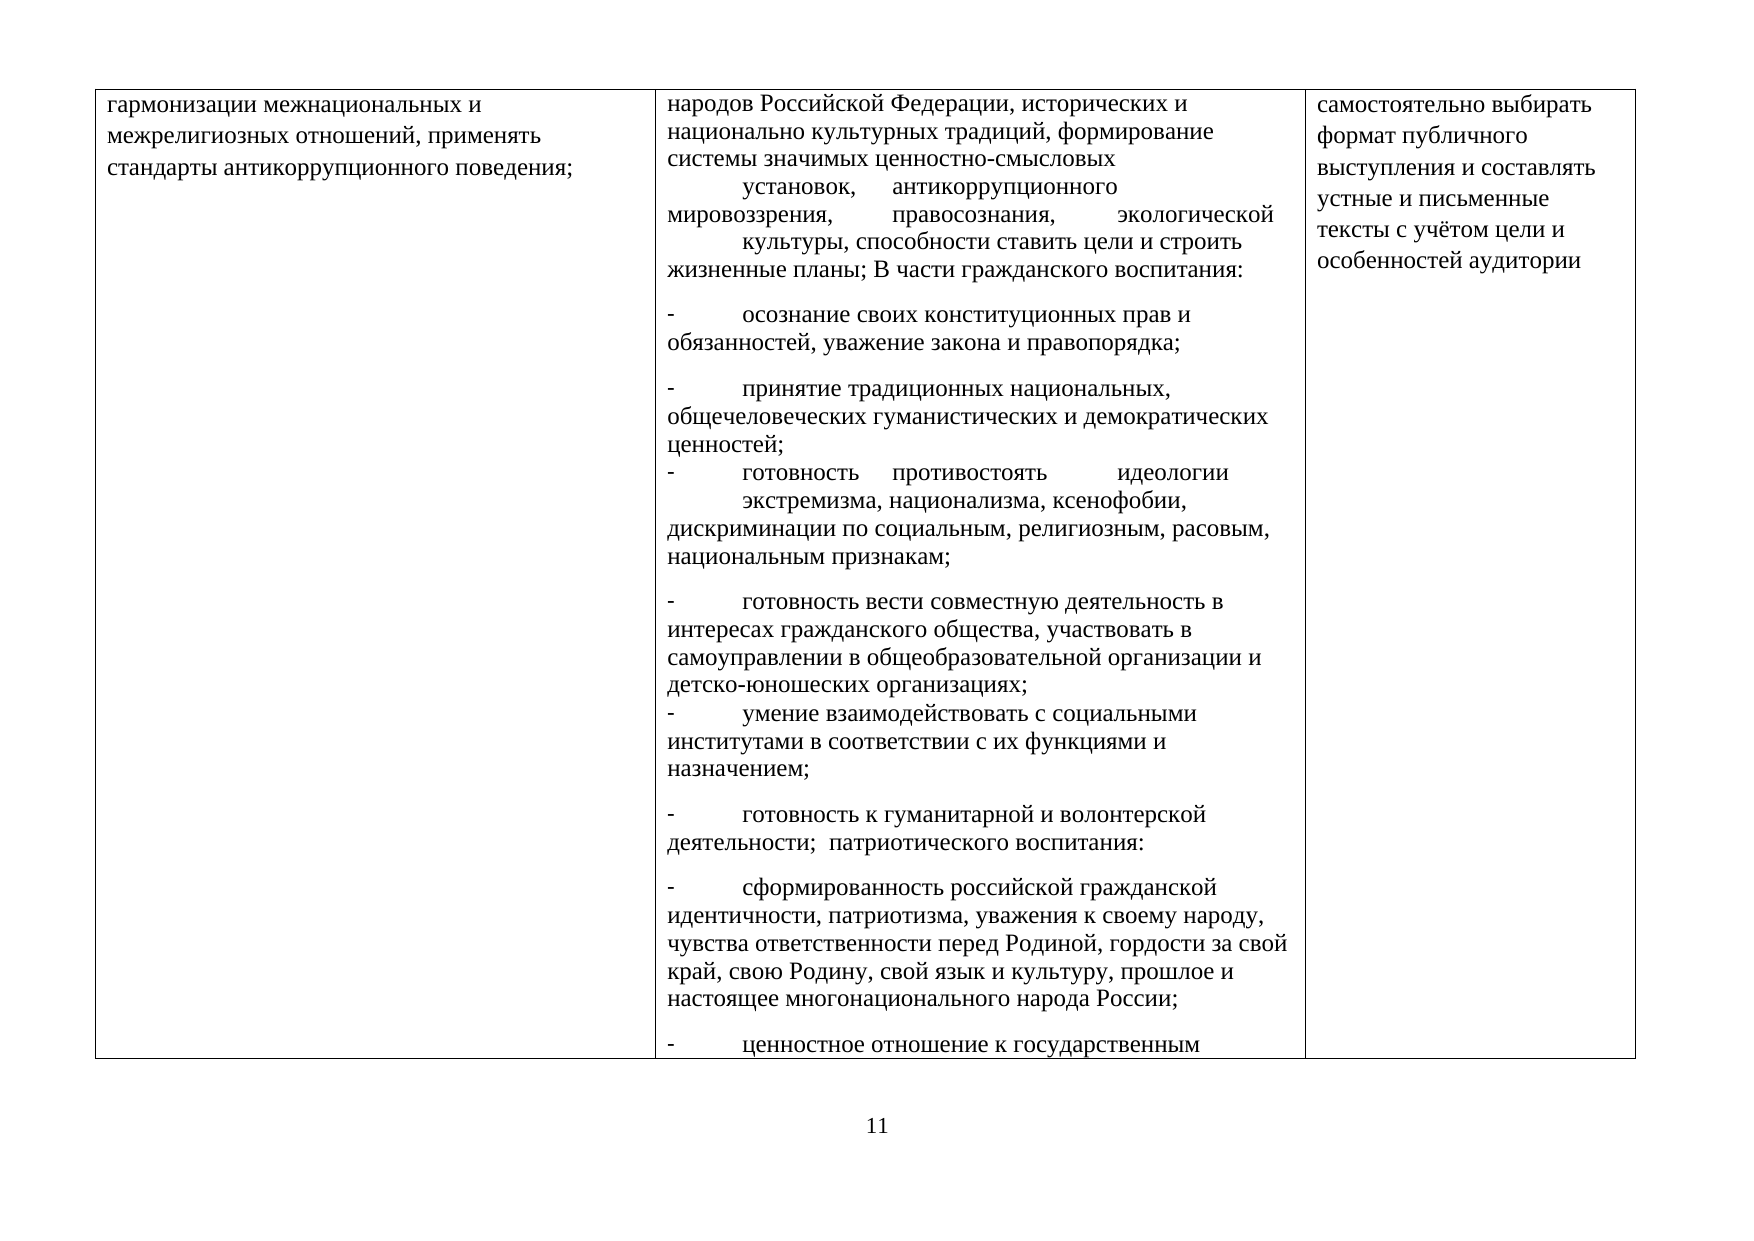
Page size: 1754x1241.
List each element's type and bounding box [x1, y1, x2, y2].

table_cell [656, 90, 1305, 1058]
table_cell [1306, 90, 1635, 1058]
table_cell [96, 90, 655, 1058]
